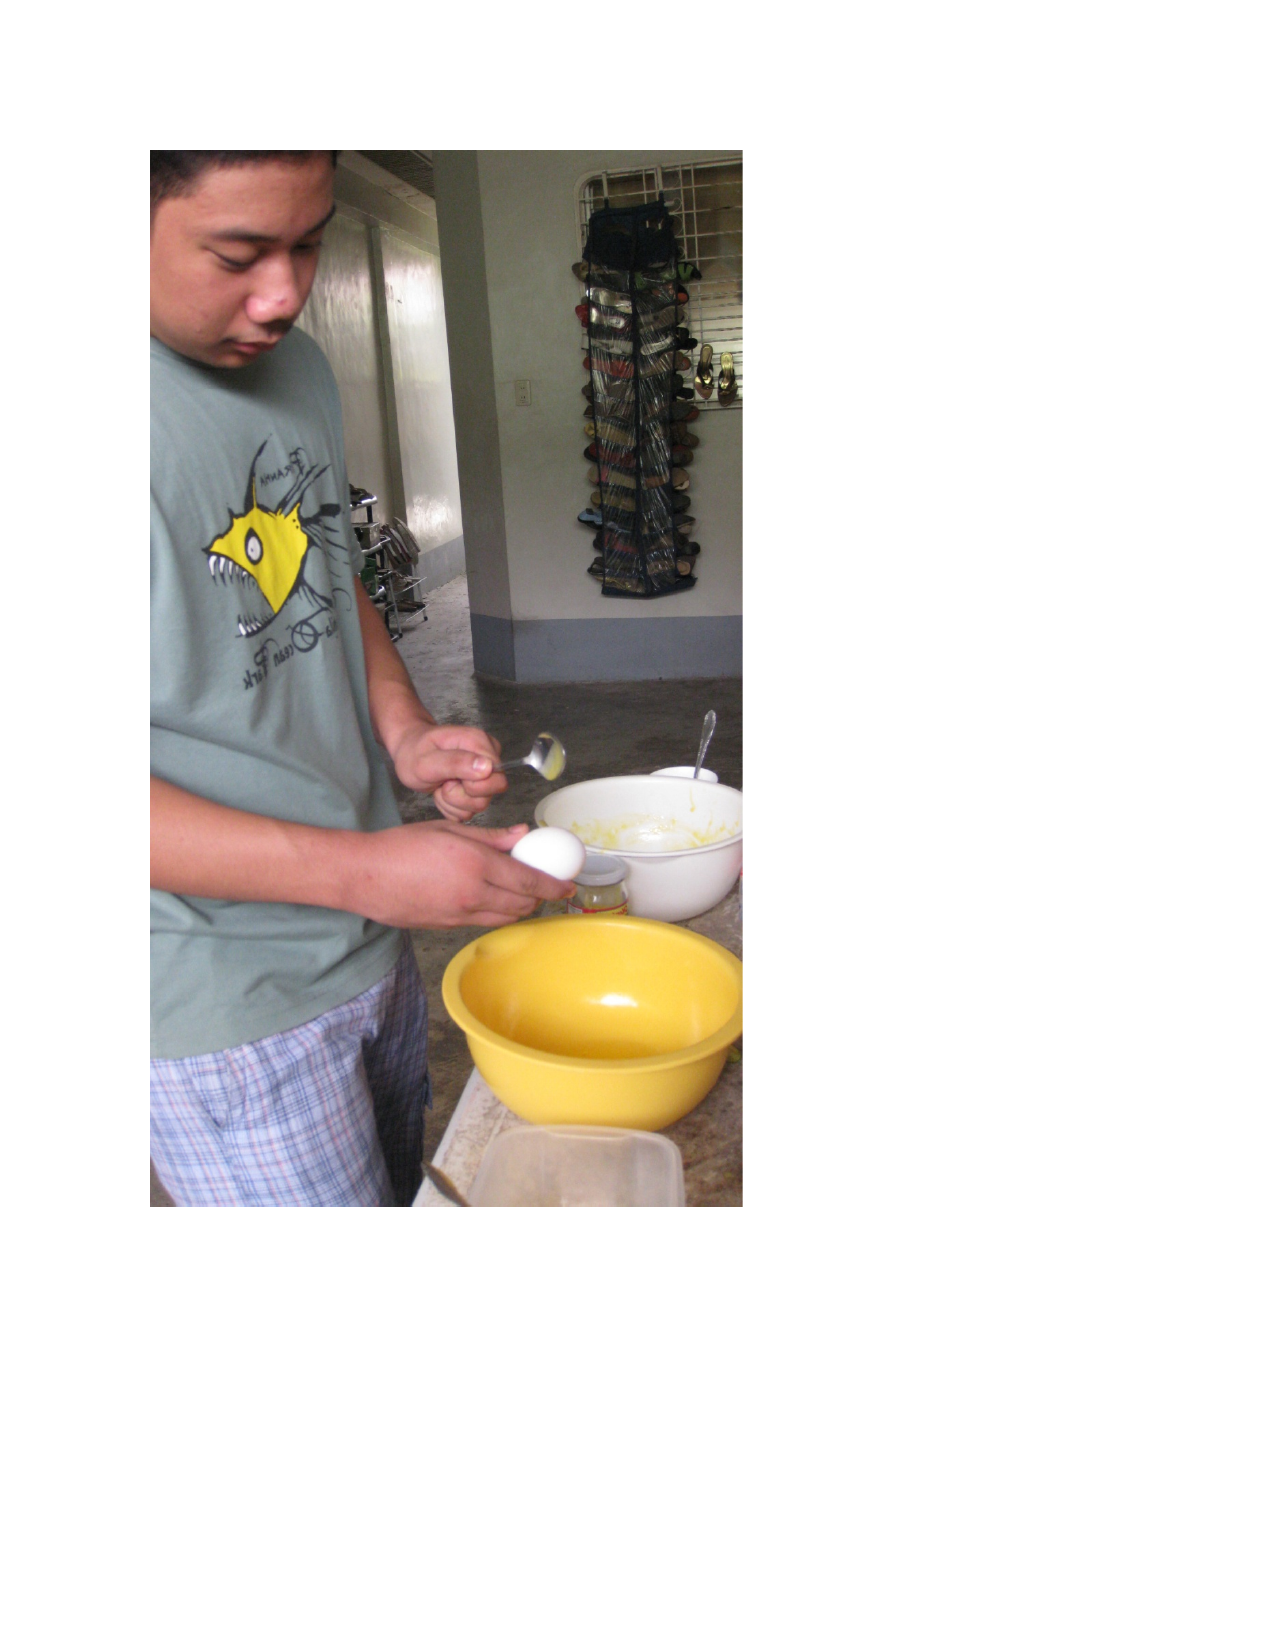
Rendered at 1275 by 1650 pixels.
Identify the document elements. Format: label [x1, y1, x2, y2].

picture [150, 150, 743, 1207]
